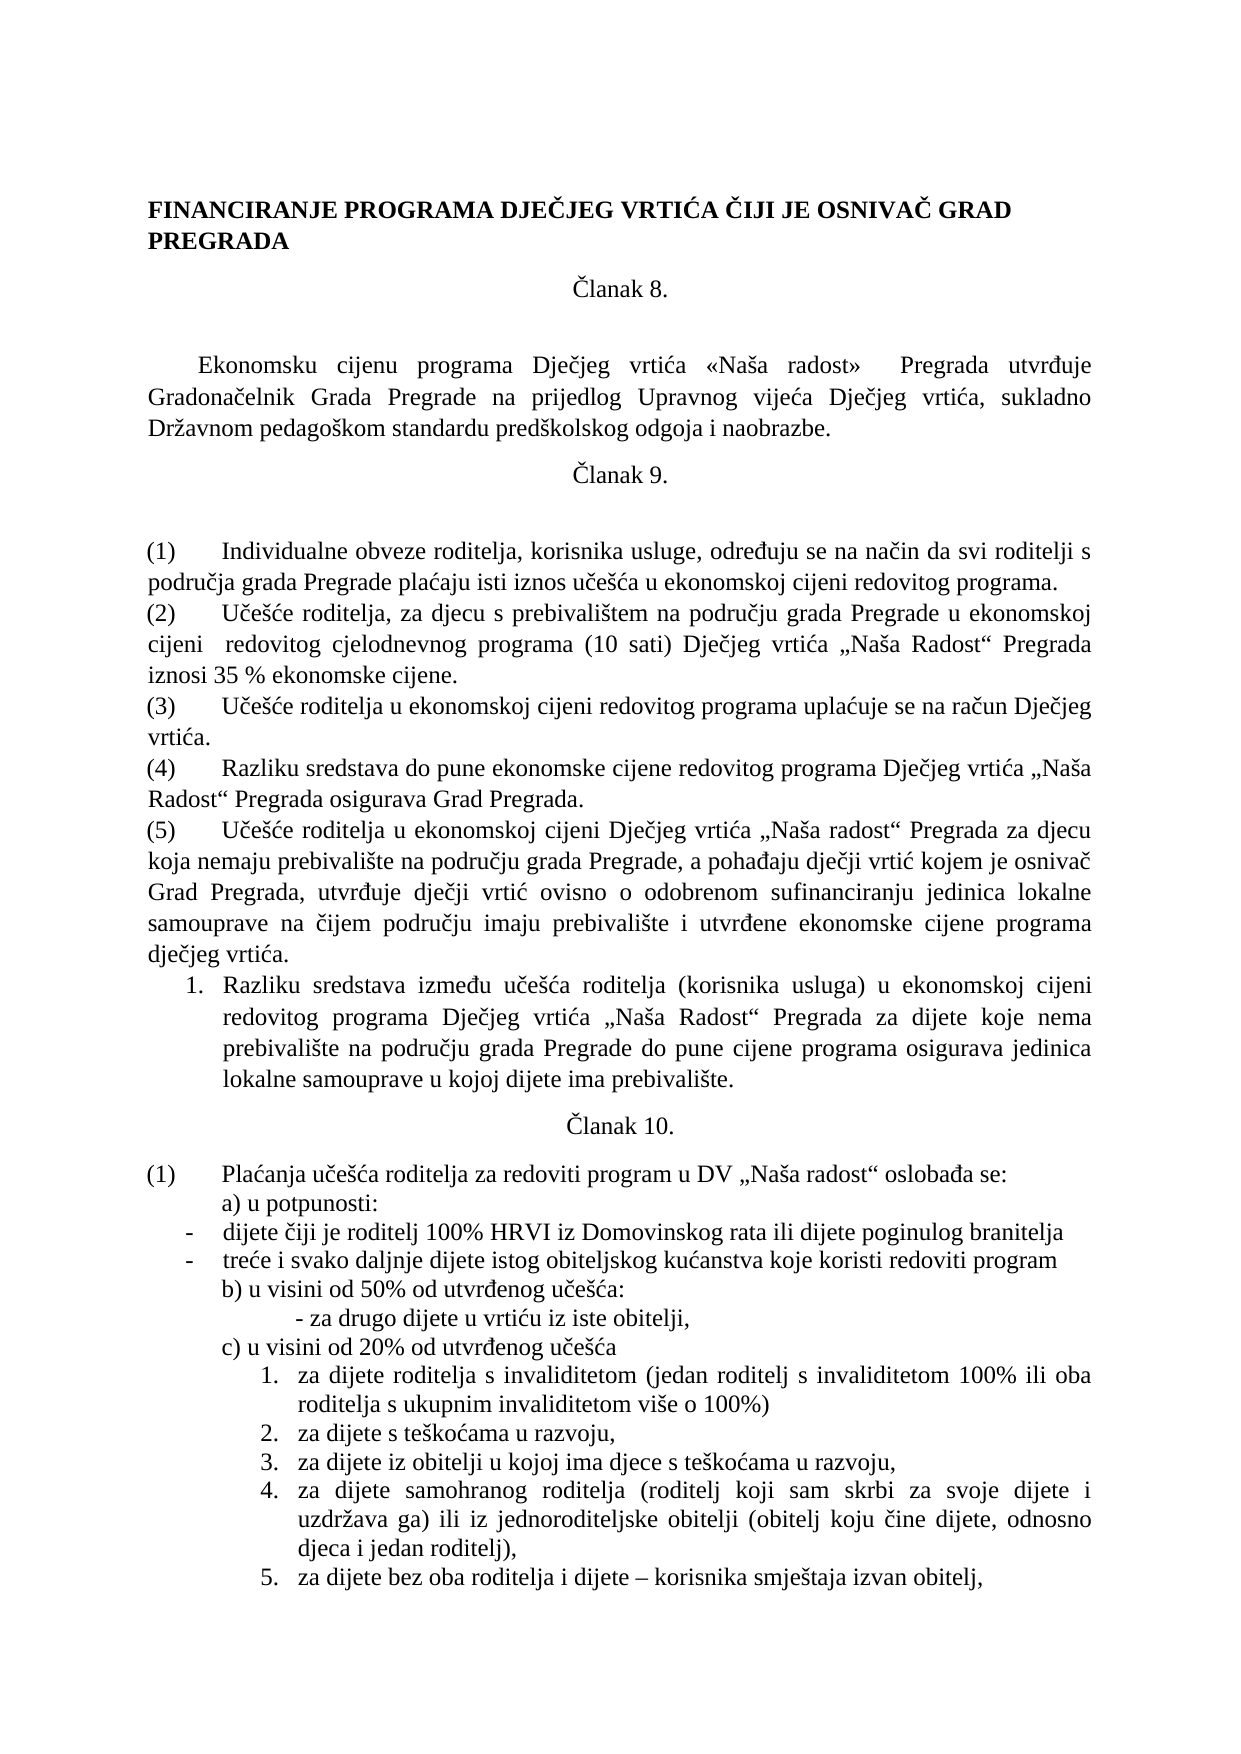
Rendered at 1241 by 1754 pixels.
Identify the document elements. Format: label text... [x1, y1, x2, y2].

text - za drugo dijete u vrtiću iz iste obitelji, [221, 1303, 1093, 1332]
text Članak 9. [148, 460, 1093, 489]
list Plaćanja učešća roditelja za redoviti program u DV „Naša radost“ oslobađa se: [146, 1159, 1093, 1188]
text a) u potpunosti: [221, 1188, 1093, 1217]
list Razliku sredstava do pune ekonomske cijene redovitog programa Dječjeg vrtića „Naša Radost“ Pregrada osigurava Grad Pregrada. [146, 753, 1093, 813]
text Članak 10. [148, 1111, 1093, 1140]
list za dijete bez oba roditelja i dijete – korisnika smještaja izvan obitelj, [260, 1562, 1093, 1590]
text Članak 8. [148, 274, 1093, 303]
list za dijete iz obitelji u kojoj ima djece s teškoćama u razvoju, [260, 1447, 1093, 1475]
list za dijete s teškoćama u razvoju, [260, 1418, 1093, 1447]
list za dijete roditelja s invaliditetom (jedan roditelj s invaliditetom 100% ili oba roditelja s ukupnim invaliditetom više o 100%) [260, 1360, 1093, 1418]
text b) u visini od 50% od utvrđenog učešća: [221, 1274, 1093, 1303]
text FINANCIRANJE PROGRAMA DJEČJEG VRTIĆA ČIJI JE OSNIVAČ GRAD PREGRADA [148, 195, 1093, 255]
list Učešće roditelja, za djecu s prebivalištem na području grada Pregrade u ekonomskoj cijeni redovitog cjelodnevnog programa (10 sati) Dječjeg vrtića „Naša Radost“ Pregrada iznosi 35 % ekonomske cijene. [146, 598, 1093, 689]
text c) u visini od 20% od utvrđenog učešća [221, 1332, 1093, 1360]
list dijete čiji je roditelj 100% HRVI iz Domovinskog rata ili dijete poginulog branitelja [185, 1217, 1093, 1245]
list za dijete samohranog roditelja (roditelj koji sam skrbi za svoje dijete i uzdržava ga) ili iz jednoroditeljske obitelji (obitelj koju čine dijete, odnosno djeca i jedan roditelj), [260, 1475, 1093, 1562]
list Individualne obveze roditelja, korisnika usluge, određuju se na način da svi roditelji s područja grada Pregrade plaćaju isti iznos učešća u ekonomskoj cijeni redovitog programa. [146, 536, 1093, 596]
list Učešće roditelja u ekonomskoj cijeni redovitog programa uplaćuje se na račun Dječjeg vrtića. [146, 691, 1093, 751]
text Ekonomsku cijenu programa Dječjeg vrtića «Naša radost» Pregrada utvrđuje Gradonačelnik Grada Pregrade na prijedlog Upravnog vijeća Dječjeg vrtića, sukladno Državnom pedagoškom standardu predškolskog odgoja i naobrazbe. [148, 351, 1093, 441]
list Razliku sredstava između učešća roditelja (korisnika usluga) u ekonomskoj cijeni redovitog programa Dječjeg vrtića „Naša Radost“ Pregrada za dijete koje nema prebivalište na području grada Pregrade do pune cijene programa osigurava jedinica lokalne samouprave u kojoj dijete ima prebivalište. [185, 971, 1093, 1092]
list Učešće roditelja u ekonomskoj cijeni Dječjeg vrtića „Naša radost“ Pregrada za djecu koja nemaju prebivalište na području grada Pregrade, a pohađaju dječji vrtić kojem je osnivač Grad Pregrada, utvrđuje dječji vrtić ovisno o odobrenom sufinanciranju jedinica lokalne samouprave na čijem području imaju prebivalište i utvrđene ekonomske cijene programa dječjeg vrtića. [146, 815, 1093, 968]
list treće i svako daljnje dijete istog obiteljskog kućanstva koje koristi redoviti program [185, 1245, 1093, 1274]
